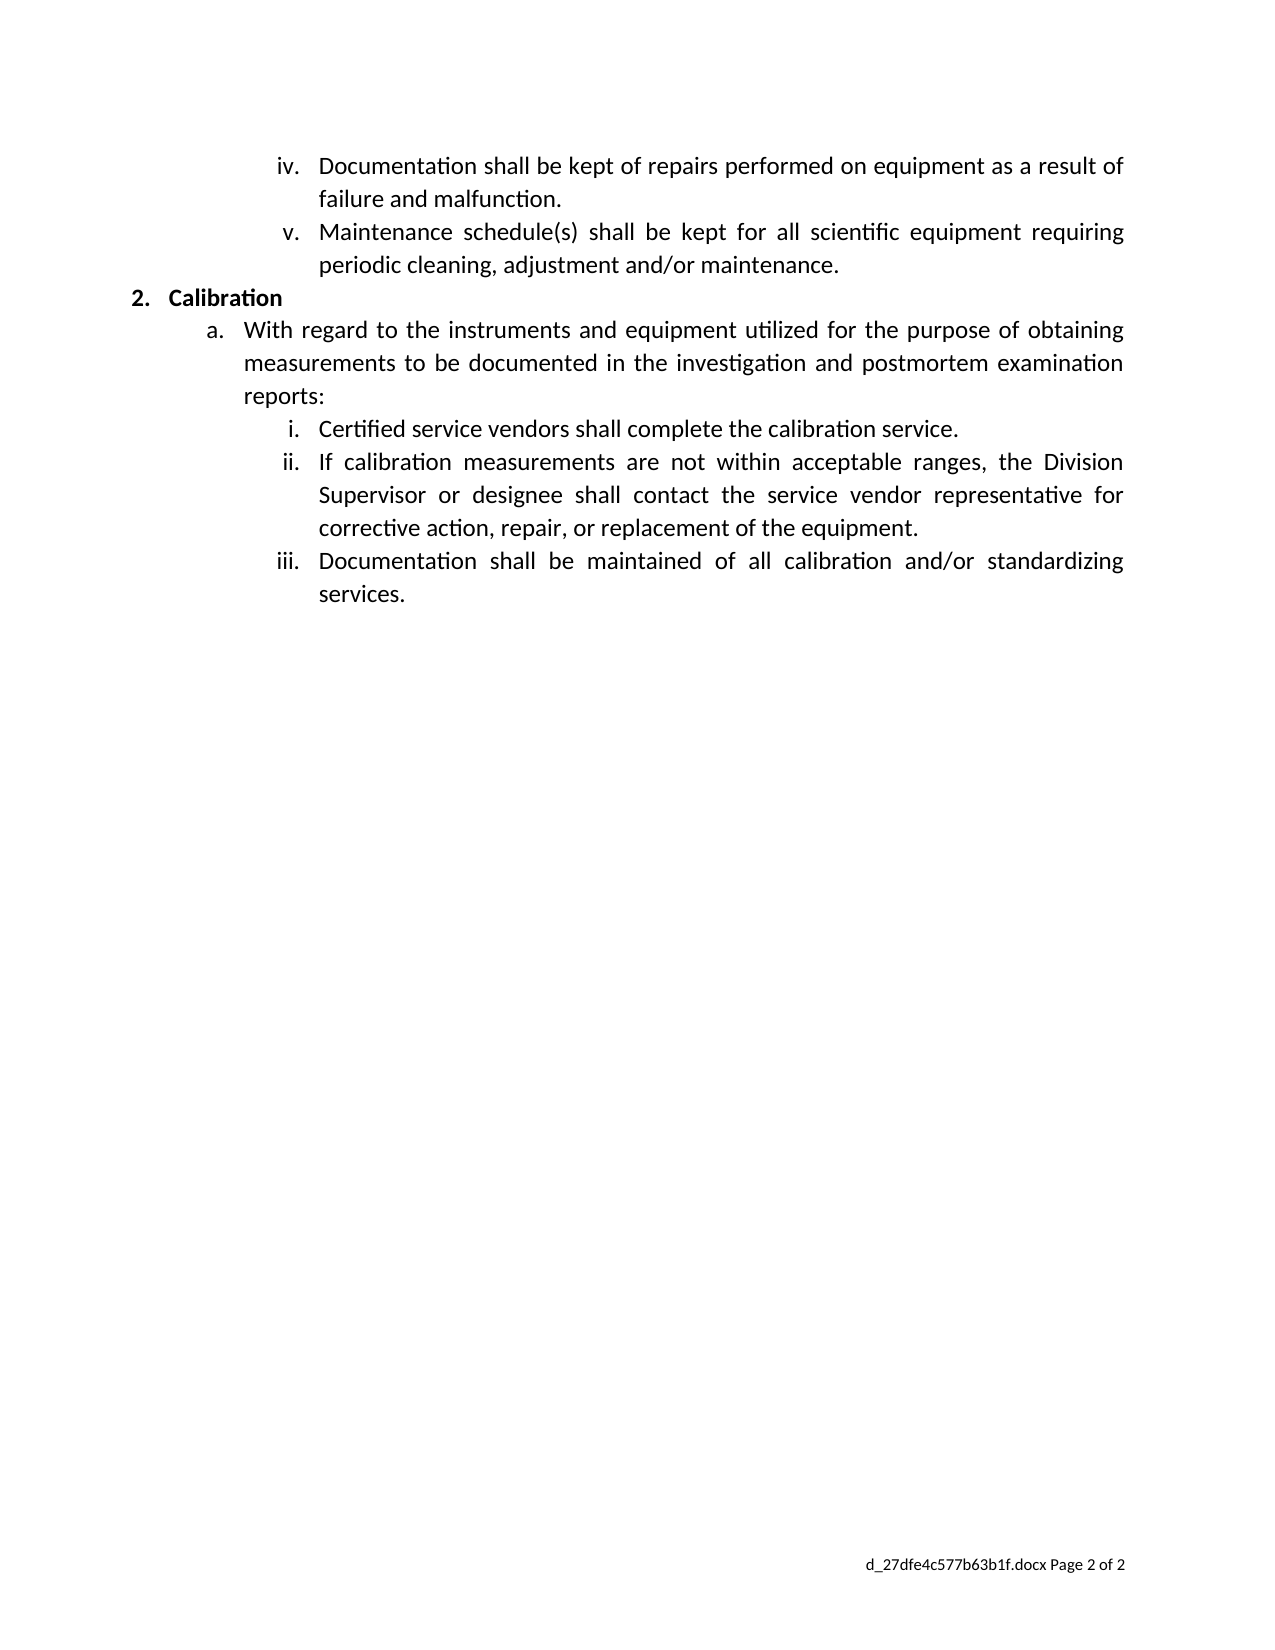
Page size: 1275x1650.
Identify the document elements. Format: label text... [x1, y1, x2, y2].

list With regard to the instruments and equipment utilized for the purpose of obtaining measurements to be documented in the investigation and postmortem examination reports: [206, 314, 1125, 411]
list Maintenance schedule(s) shall be kept for all scientific equipment requiring periodic cleaning, adjustment and/or maintenance. [300, 216, 1125, 279]
list If calibration measurements are not within acceptable ranges, the Division Supervisor or designee shall contact the service vendor representative for corrective action, repair, or replacement of the equipment. [300, 446, 1125, 543]
list Documentation shall be kept of repairs performed on equipment as a result of failure and malfunction. [300, 150, 1125, 213]
list Documentation shall be maintained of all calibration and/or standardizing services. [300, 545, 1125, 608]
list Certified service vendors shall complete the calibration service. [300, 413, 1125, 444]
list Calibration [131, 282, 1125, 312]
